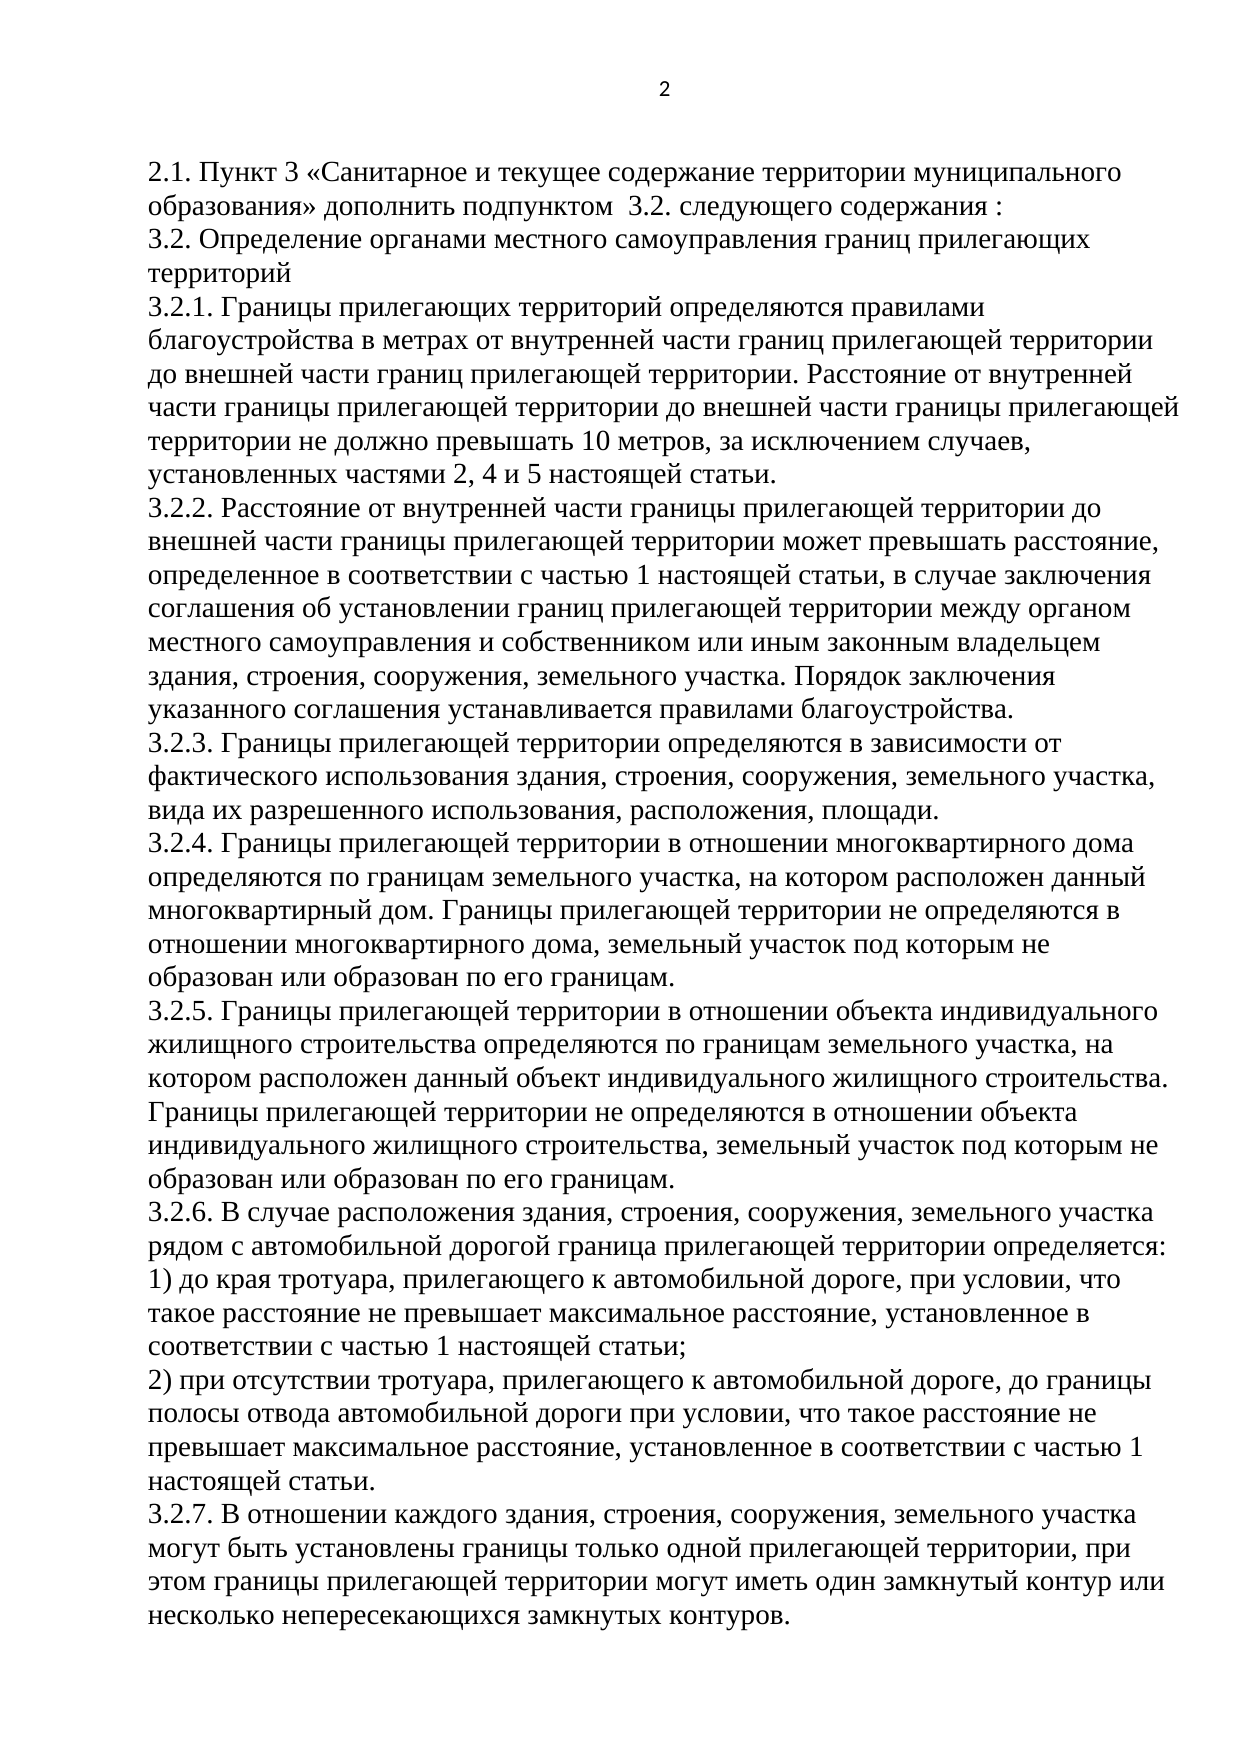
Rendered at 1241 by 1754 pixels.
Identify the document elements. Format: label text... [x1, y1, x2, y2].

text 3.2. Определение органами местного самоуправления границ прилегающих территорий [148, 222, 1181, 289]
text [148, 289, 1181, 1630]
text 2.1. Пункт 3 «Санитарное и текущее содержание территории муниципального образования» дополнить подпунктом 3.2. следующего содержания : [148, 154, 1181, 222]
